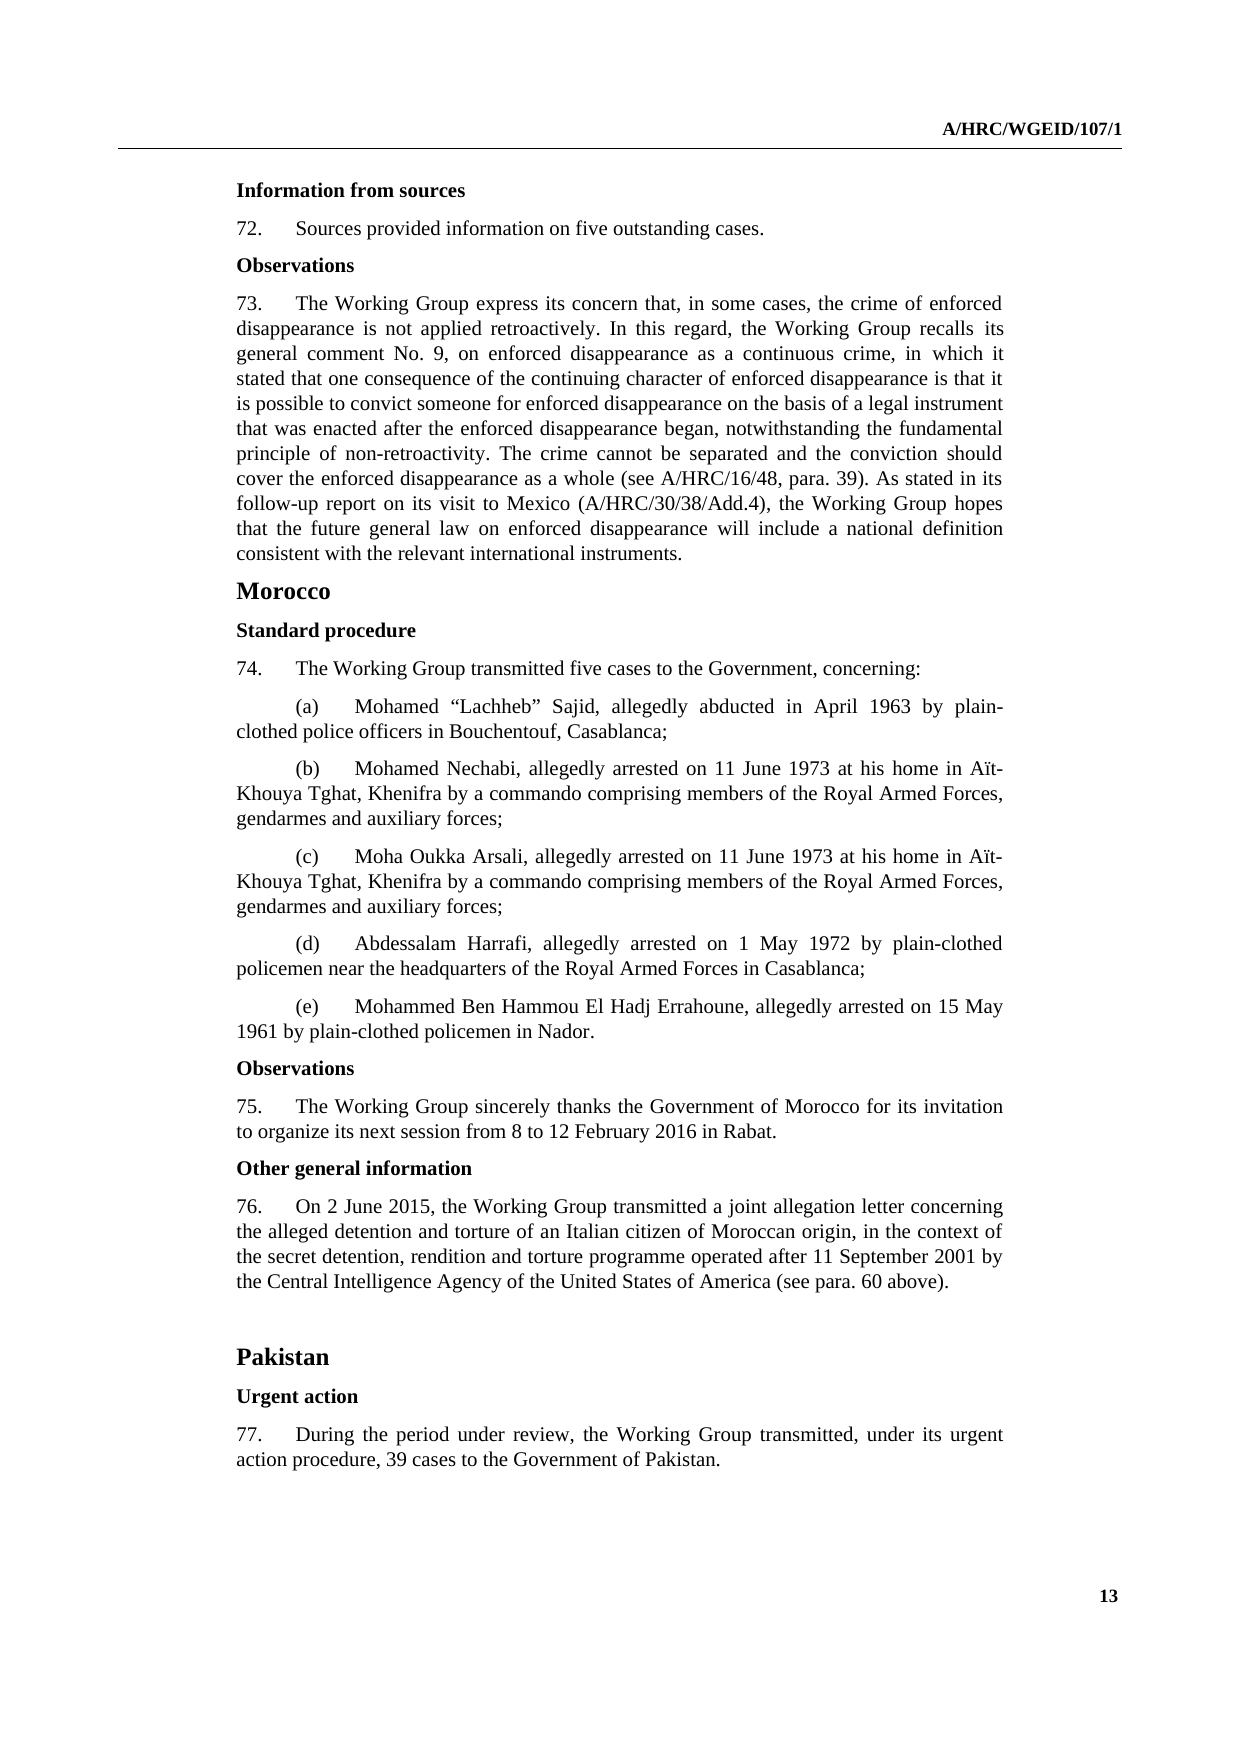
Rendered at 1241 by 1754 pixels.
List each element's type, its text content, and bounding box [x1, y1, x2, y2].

text On 2 June 2015, the Working Group transmitted a joint allegation letter concerning the alleged detention and torture of an Italian citizen of Moroccan origin, in the context of the secret detention, rendition and torture programme operated after 11 September 2001 by the Central Intelligence Agency of the United States of America (see para. 60 above). [236, 1193, 1004, 1293]
list (d) Abdessalam Harrafi, allegedly arrested on 1 May 1972 by plain-clothed policemen near the headquarters of the Royal Armed Forces in Casablanca; [236, 930, 1004, 980]
list Mohamed “Lachheb” Sajid, allegedly abducted in April 1963 by plain-clothed police officers in Bouchentouf, Casablanca; [236, 693, 1004, 743]
text Standard procedure [118, 618, 1004, 643]
text Urgent action [118, 1383, 1004, 1408]
text Sources provided information on five outstanding cases. [236, 215, 1004, 240]
text The Working Group transmitted five cases to the Government, concerning: [236, 655, 1004, 680]
text Pakistan [118, 1343, 1004, 1371]
text Morocco [236, 577, 1004, 605]
list (c) Moha Oukka Arsali, allegedly arrested on 11 June 1973 at his home in Aït-Khouya Tghat, Khenifra by a commando comprising members of the Royal Armed Forces, gendarmes and auxiliary forces; [236, 843, 1004, 918]
text Observations [118, 1055, 1004, 1080]
text During the period under review, the Working Group transmitted, under its urgent action procedure, 39 cases to the Government of Pakistan. [236, 1421, 1004, 1471]
text The Working Group sincerely thanks the Government of Morocco for its invitation to organize its next session from 8 to 12 February 2016 in Rabat. [236, 1093, 1004, 1143]
text The Working Group express its concern that, in some cases, the crime of enforced disappearance is not applied retroactively. In this regard, the Working Group recalls its general comment No. 9, on enforced disappearance as a continuous crime, in which it stated that one consequence of the continuing character of enforced disappearance is that it is possible to convict someone for enforced disappearance on the basis of a legal instrument that was enacted after the enforced disappearance began, notwithstanding the fundamental principle of non-retroactivity. The crime cannot be separated and the conviction should cover the enforced disappearance as a whole (see A/HRC/16/48, para. 39). As stated in its follow-up report on its visit to Mexico (A/HRC/30/38/Add.4), the Working Group hopes that the future general law on enforced disappearance will include a national definition consistent with the relevant international instruments. [236, 290, 1004, 565]
list Mohamed Nechabi, allegedly arrested on 11 June 1973 at his home in Aït-Khouya Tghat, Khenifra by a commando comprising members of the Royal Armed Forces, gendarmes and auxiliary forces; [236, 755, 1004, 830]
text Information from sources [118, 177, 1004, 202]
text Other general information [118, 1155, 1004, 1180]
text Observations [118, 252, 1004, 277]
list (e) Mohammed Ben Hammou El Hadj Errahoune, allegedly arrested on 15 May 1961 by plain-clothed policemen in Nador. [236, 993, 1004, 1043]
